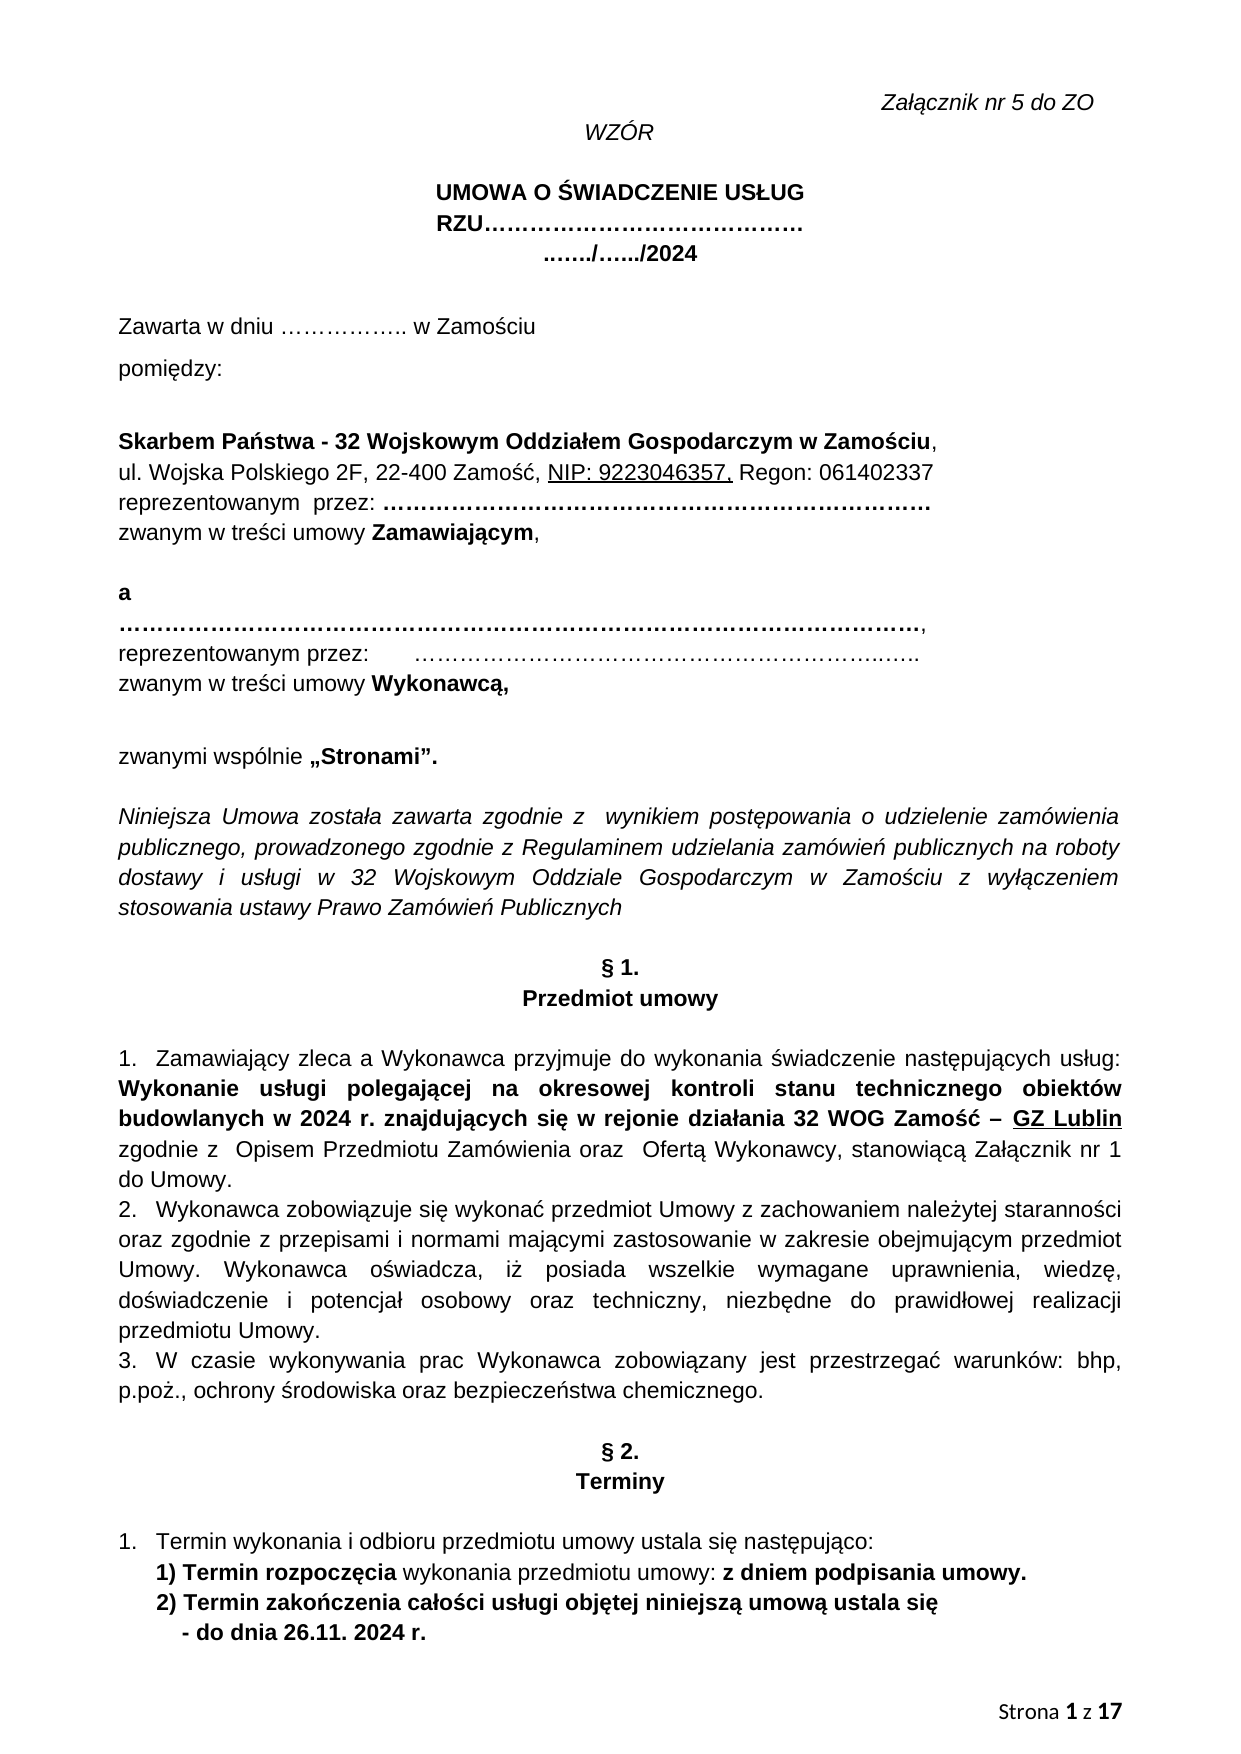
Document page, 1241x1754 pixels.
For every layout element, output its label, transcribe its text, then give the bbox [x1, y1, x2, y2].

text UMOWA O ŚWIADCZENIE USŁUG [118, 179, 1122, 206]
text Terminy [118, 1468, 1122, 1494]
text ul. Wojska Polskiego 2F, 22-400 Zamość, NIP: 9223046357, Regon: 061402337 [118, 458, 1122, 485]
text reprezentowanym przez: ……………………………………………………..….. [118, 640, 1122, 666]
text 2) Termin zakończenia całości usługi objętej niniejszą umową ustala się [118, 1589, 1122, 1615]
text RZU…………………………………… [118, 209, 1122, 236]
text Zawarta w dniu …………….. w Zamościu [118, 313, 1122, 339]
text zwanym w treści umowy Zamawiającym, [118, 519, 1122, 545]
list Termin wykonania i odbioru przedmiotu umowy ustala się następująco: [118, 1528, 1122, 1554]
text ……………………………………………………………………………………………, [118, 609, 1122, 636]
text reprezentowanym przez: ……………………………………………………………… [118, 489, 1122, 515]
text Przedmiot umowy [118, 984, 1122, 1011]
text Skarbem Państwa - 32 Wojskowym Oddziałem Gospodarczym w Zamościu, [118, 428, 1122, 454]
text ..…../….../2024 [118, 240, 1122, 266]
text § 1. [118, 954, 1122, 981]
text § 2. [118, 1438, 1122, 1464]
text WZÓR [118, 119, 1122, 145]
text zwanym w treści umowy Wykonawcą, [118, 670, 1122, 696]
list W czasie wykonywania prac Wykonawca zobowiązany jest przestrzegać warunków: bhp, p.poż., ochrony środowiska oraz bezpieczeństwa chemicznego. [118, 1347, 1122, 1403]
text 1) Termin rozpoczęcia wykonania przedmiotu umowy: z dniem podpisania umowy. [156, 1558, 1122, 1585]
text Niniejsza Umowa została zawarta zgodnie z wynikiem postępowania o udzielenie zamówienia publicznego, prowadzonego zgodnie z Regulaminem udzielania zamówień publicznych na roboty dostawy i usługi w 32 Wojskowym Oddziale Gospodarczym w Zamościu z wyłączeniem stosowania ustawy Prawo Zamówień Publicznych [118, 803, 1122, 920]
text - do dnia 26.11. 2024 r. [118, 1619, 1122, 1645]
text zwanymi wspólnie „Stronami”. [118, 743, 1122, 769]
text Załącznik nr 5 do ZO [118, 89, 1122, 115]
text a [118, 579, 1122, 606]
list Wykonawca zobowiązuje się wykonać przedmiot Umowy z zachowaniem należytej staranności oraz zgodnie z przepisami i normami mającymi zastosowanie w zakresie obejmującym przedmiot Umowy. Wykonawca oświadcza, iż posiada wszelkie wymagane uprawnienia, wiedzę, doświadczenie i potencjał osobowy oraz techniczny, niezbędne do prawidłowej realizacji przedmiotu Umowy. [118, 1196, 1122, 1343]
text pomiędzy: [118, 355, 1122, 382]
list Zamawiający zleca a Wykonawca przyjmuje do wykonania świadczenie następujących usług: Wykonanie usługi polegającej na okresowej kontroli stanu technicznego obiektów budowlanych w 2024 r. znajdujących się w rejonie działania 32 WOG Zamość – GZ Lublin zgodnie z Opisem Przedmiotu Zamówienia oraz Ofertą Wykonawcy, stanowiącą Załącznik nr 1 do Umowy. [118, 1045, 1122, 1192]
